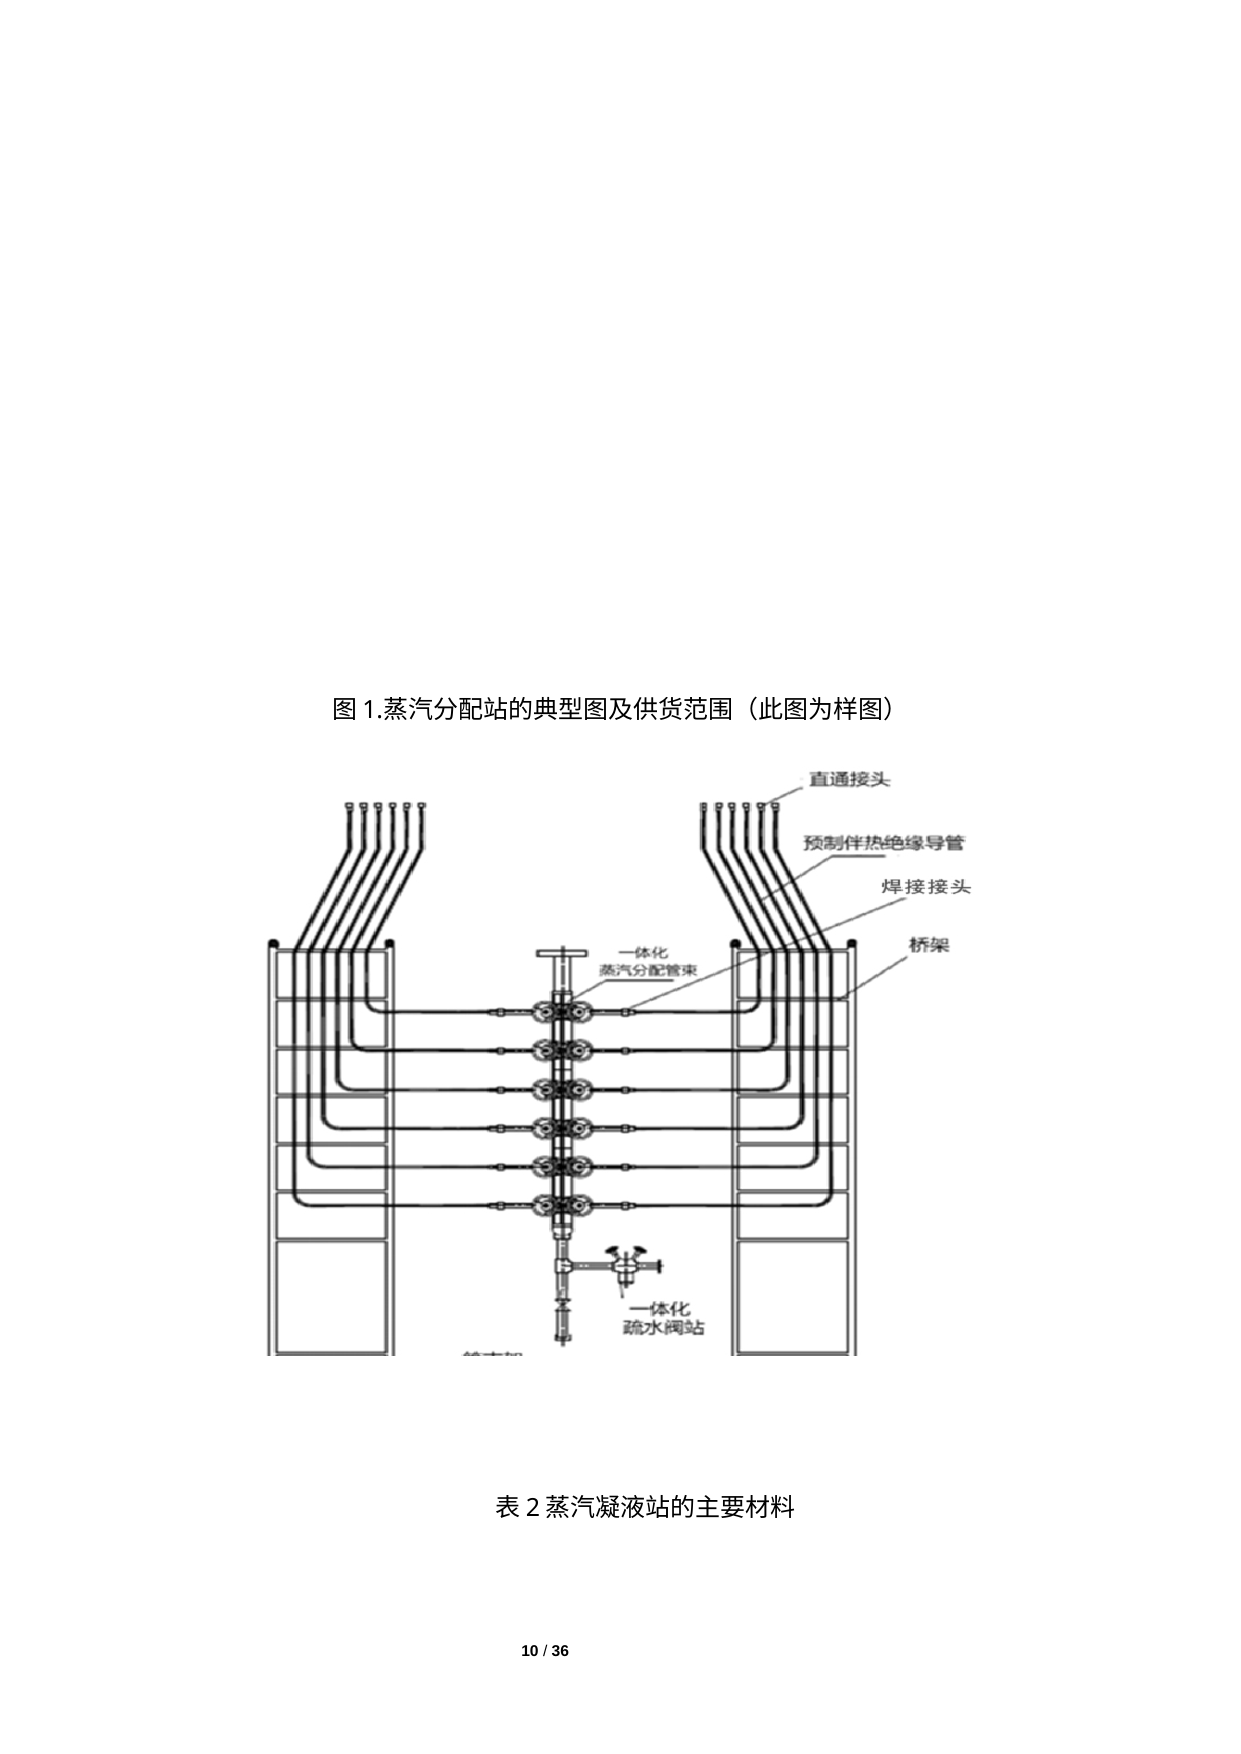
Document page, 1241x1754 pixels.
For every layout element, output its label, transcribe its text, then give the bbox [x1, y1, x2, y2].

picture [237, 759, 1028, 1366]
text 图1.蒸汽分配站的典型图及供货范围（此图为样图） [148, 673, 1092, 741]
text 表2蒸汽凝液站的主要材料 [148, 1472, 1092, 1540]
